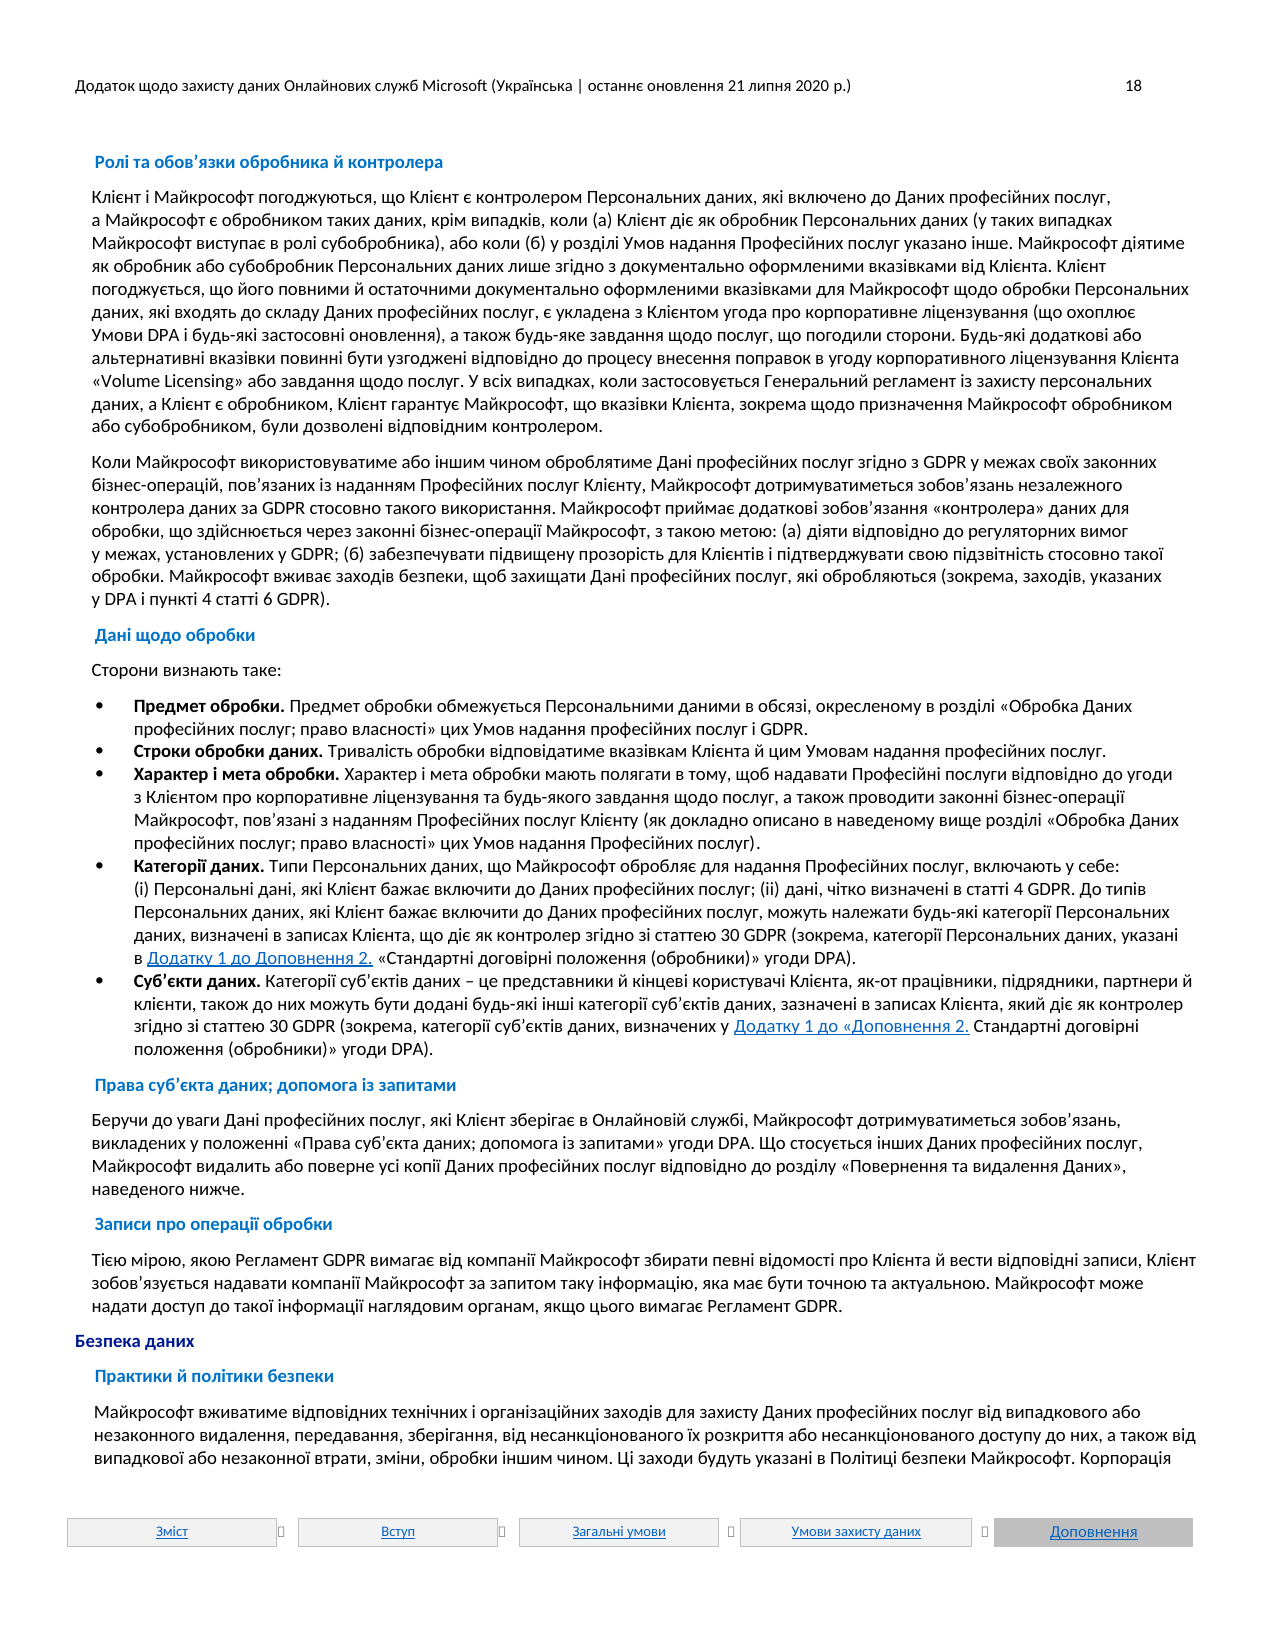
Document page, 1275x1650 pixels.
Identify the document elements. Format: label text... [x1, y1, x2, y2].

list Строки обробки даних. Тривалість обробки відповідатиме вказівкам Клієнта й цим Умовам надання професійних послуг. [96, 739, 1200, 762]
list Клієнт і Майкрософт погоджуються, що Клієнт є контролером Персональних даних, які включено до Даних професійних послуг, а Майкрософт є обробником таких даних, крім випадків, коли (а) Клієнт діє як обробник Персональних даних (у таких випадках Майкрософт виступає в ролі субобробника), або коли (б) у розділі Умов надання Професійних послуг указано інше. Майкрософт діятиме як обробник або субобробник Персональних даних лише згідно з документально оформленими вказівками від Клієнта. Клієнт погоджується, що його повними й остаточними документально оформленими вказівками для Майкрософт щодо обробки Персональних даних, які входять до складу Даних професійних послуг, є укладена з Клієнтом угода про корпоративне ліцензування (що охоплює Умови DPA і будь-які застосовні оновлення), а також будь-яке завдання щодо послуг, що погодили сторони. Будь-які додаткові або альтернативні вказівки повинні бути узгоджені відповідно до процесу внесення поправок в угоду корпоративного ліцензування Клієнта «Volume Licensing» або завдання щодо послуг. У всіх випадках, коли застосовується Генеральний регламент із захисту персональних даних, а Клієнт є обробником, Клієнт гарантує Майкрософт, що вказівки Клієнта, зокрема щодо призначення Майкрософт обробником або субобробником, були дозволені відповідним контролером. [91, 185, 1200, 437]
list Безпека даних [75, 1329, 1200, 1352]
list Коли Майкрософт використовуватиме або іншим чином оброблятиме Дані професійних послуг згідно з GDPR у межах своїх законних бізнес-операцій, пов’язаних із наданням Професійних послуг Клієнту, Майкрософт дотримуватиметься зобов’язань незалежного контролера даних за GDPR стосовно такого використання. Майкрософт приймає додаткові зобов’язання «контролера» даних для обробки, що здійснюється через законні бізнес-операції Майкрософт, з такою метою: (а) діяти відповідно до регуляторних вимог у межах, установлених у GDPR; (б) забезпечувати підвищену прозорість для Клієнтів і підтверджувати свою підзвітність стосовно такої обробки. Майкрософт вживає заходів безпеки, щоб захищати Дані професійних послуг, які обробляються (зокрема, заходів, указаних у DPA і пункті 4 статті 6 GDPR). [91, 450, 1200, 610]
list Беручи до уваги Дані професійних послуг, які Клієнт зберігає в Онлайновій службі, Майкрософт дотримуватиметься зобов’язань, викладених у положенні «Права суб’єкта даних; допомога із запитами» угоди DPA. Що стосується інших Даних професійних послуг, Майкрософт видалить або поверне усі копії Даних професійних послуг відповідно до розділу «Повернення та видалення Даних», наведеного нижче. [91, 1108, 1200, 1200]
list Права суб’єкта даних; допомога із запитами [94, 1073, 1200, 1096]
list Суб’єкти даних. Категорії суб’єктів даних – це представники й кінцеві користувачі Клієнта, як-от працівники, підрядники, партнери й клієнти, також до них можуть бути додані будь-які інші категорії суб’єктів даних, зазначені в записах Клієнта, який діє як контролер згідно зі статтею 30 GDPR (зокрема, категорії суб’єктів даних, визначених у Додатку 1 до «Доповнення 2. Стандартні договірні положення (обробники)» угоди DPA). [96, 969, 1200, 1060]
list Ролі та обов’язки обробника й контролера [94, 150, 1200, 173]
list Сторони визнають таке: [91, 658, 1200, 681]
list Предмет обробки. Предмет обробки обмежується Персональними даними в обсязі, окресленому в розділі «Обробка Даних професійних послуг; право власності» цих Умов надання професійних послуг і GDPR. [96, 694, 1200, 739]
list Практики й політики безпеки [94, 1364, 1200, 1387]
list Записи про операції обробки [94, 1212, 1200, 1235]
list Категорії даних. Типи Персональних даних, що Майкрософт обробляє для надання Професійних послуг, включають у себе: (i) Персональні дані, які Клієнт бажає включити до Даних професійних послуг; (ii) дані, чітко визначені в статті 4 GDPR. До типів Персональних даних, які Клієнт бажає включити до Даних професійних послуг, можуть належати будь-які категорії Персональних даних, визначені в записах Клієнта, що діє як контролер згідно зі статтею 30 GDPR (зокрема, категорії Персональних даних, указані в Додатку 1 до Доповнення 2. «Стандартні договірні положення (обробники)» угоди DPA). [96, 854, 1200, 969]
list Дані щодо обробки [94, 623, 1200, 646]
list Характер і мета обробки. Характер і мета обробки мають полягати в тому, щоб надавати Професійні послуги відповідно до угоди з Клієнтом про корпоративне ліцензування та будь-якого завдання щодо послуг, а також проводити законні бізнес-операції Майкрософт, пов’язані з наданням Професійних послуг Клієнту (як докладно описано в наведеному вище розділі «Обробка Даних професійних послуг; право власності» цих Умов надання Професійних послуг). [96, 762, 1200, 854]
list Тією мірою, якою Регламент GDPR вимагає від компанії Майкрософт збирати певні відомості про Клієнта й вести відповідні записи, Клієнт зобов’язується надавати компанії Майкрософт за запитом таку інформацію, яка має бути точною та актуальною. Майкрософт може надати доступ до такої інформації наглядовим органам, якщо цього вимагає Регламент GDPR. [91, 1248, 1200, 1317]
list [94, 1400, 1200, 1469]
